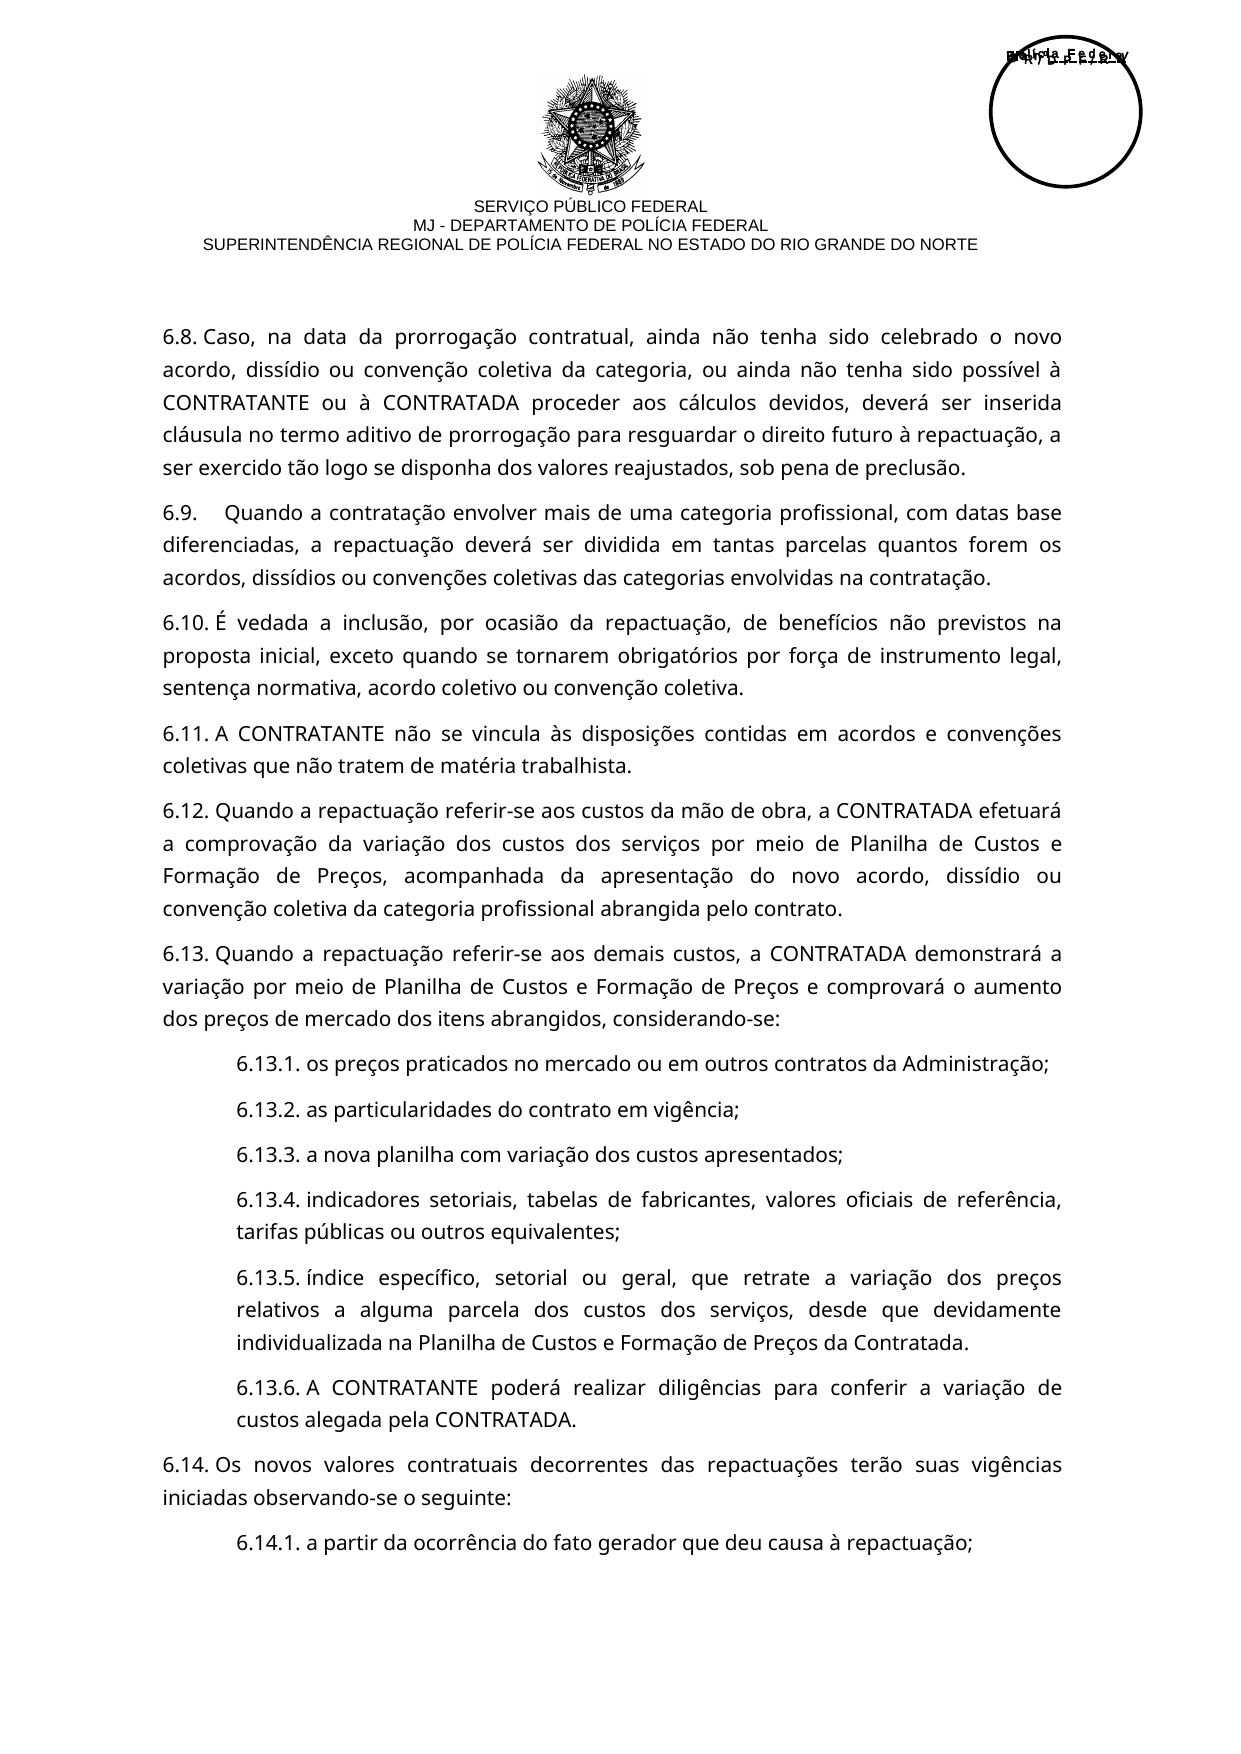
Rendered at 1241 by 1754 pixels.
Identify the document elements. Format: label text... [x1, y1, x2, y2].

picture [535, 73, 646, 197]
list a nova planilha com variação dos custos apresentados; [236, 1140, 1063, 1168]
list Quando a repactuação referir-se aos custos da mão de obra, a CONTRATADA efetuará a comprovação da variação dos custos dos serviços por meio de Planilha de Custos e Formação de Preços, acompanhada da apresentação do novo acordo, dissídio ou convenção coletiva da categoria profissional abrangida pelo contrato. [162, 796, 1063, 923]
list Caso, na data da prorrogação contratual, ainda não tenha sido celebrado o novo acordo, dissídio ou convenção coletiva da categoria, ou ainda não tenha sido possível à CONTRATANTE ou à CONTRATADA proceder aos cálculos devidos, deverá ser inserida cláusula no termo aditivo de prorrogação para resguardar o direito futuro à repactuação, a ser exercido tão logo se disponha dos valores reajustados, sob pena de preclusão. [162, 322, 1063, 481]
list a partir da ocorrência do fato gerador que deu causa à repactuação; [236, 1528, 1063, 1557]
list índice específico, setorial ou geral, que retrate a variação dos preços relativos a alguma parcela dos custos dos serviços, desde que devidamente individualizada na Planilha de Custos e Formação de Preços da Contratada. [236, 1263, 1063, 1356]
list as particularidades do contrato em vigência; [236, 1095, 1063, 1123]
list É vedada a inclusão, por ocasião da repactuação, de benefícios não previstos na proposta inicial, exceto quando se tornarem obrigatórios por força de instrumento legal, sentença normativa, acordo coletivo ou convenção coletiva. [162, 608, 1063, 702]
list Quando a contratação envolver mais de uma categoria profissional, com datas base diferenciadas, a repactuação deverá ser dividida em tantas parcelas quantos forem os acordos, dissídios ou convenções coletivas das categorias envolvidas na contratação. [162, 498, 1063, 592]
list Os novos valores contratuais decorrentes das repactuações terão suas vigências iniciadas observando-se o seguinte: [162, 1451, 1063, 1512]
list indicadores setoriais, tabelas de fabricantes, valores oficiais de referência, tarifas públicas ou outros equivalentes; [236, 1185, 1063, 1246]
list os preços praticados no mercado ou em outros contratos da Administração; [236, 1049, 1063, 1078]
list A CONTRATANTE não se vincula às disposições contidas em acordos e convenções coletivas que não tratem de matéria trabalhista. [162, 719, 1063, 780]
list A CONTRATANTE poderá realizar diligências para conferir a variação de custos alegada pela CONTRATADA. [236, 1373, 1063, 1434]
list Quando a repactuação referir-se aos demais custos, a CONTRATADA demonstrará a variação por meio de Planilha de Custos e Formação de Preços e comprovará o aumento dos preços de mercado dos itens abrangidos, considerando-se: [162, 939, 1063, 1033]
